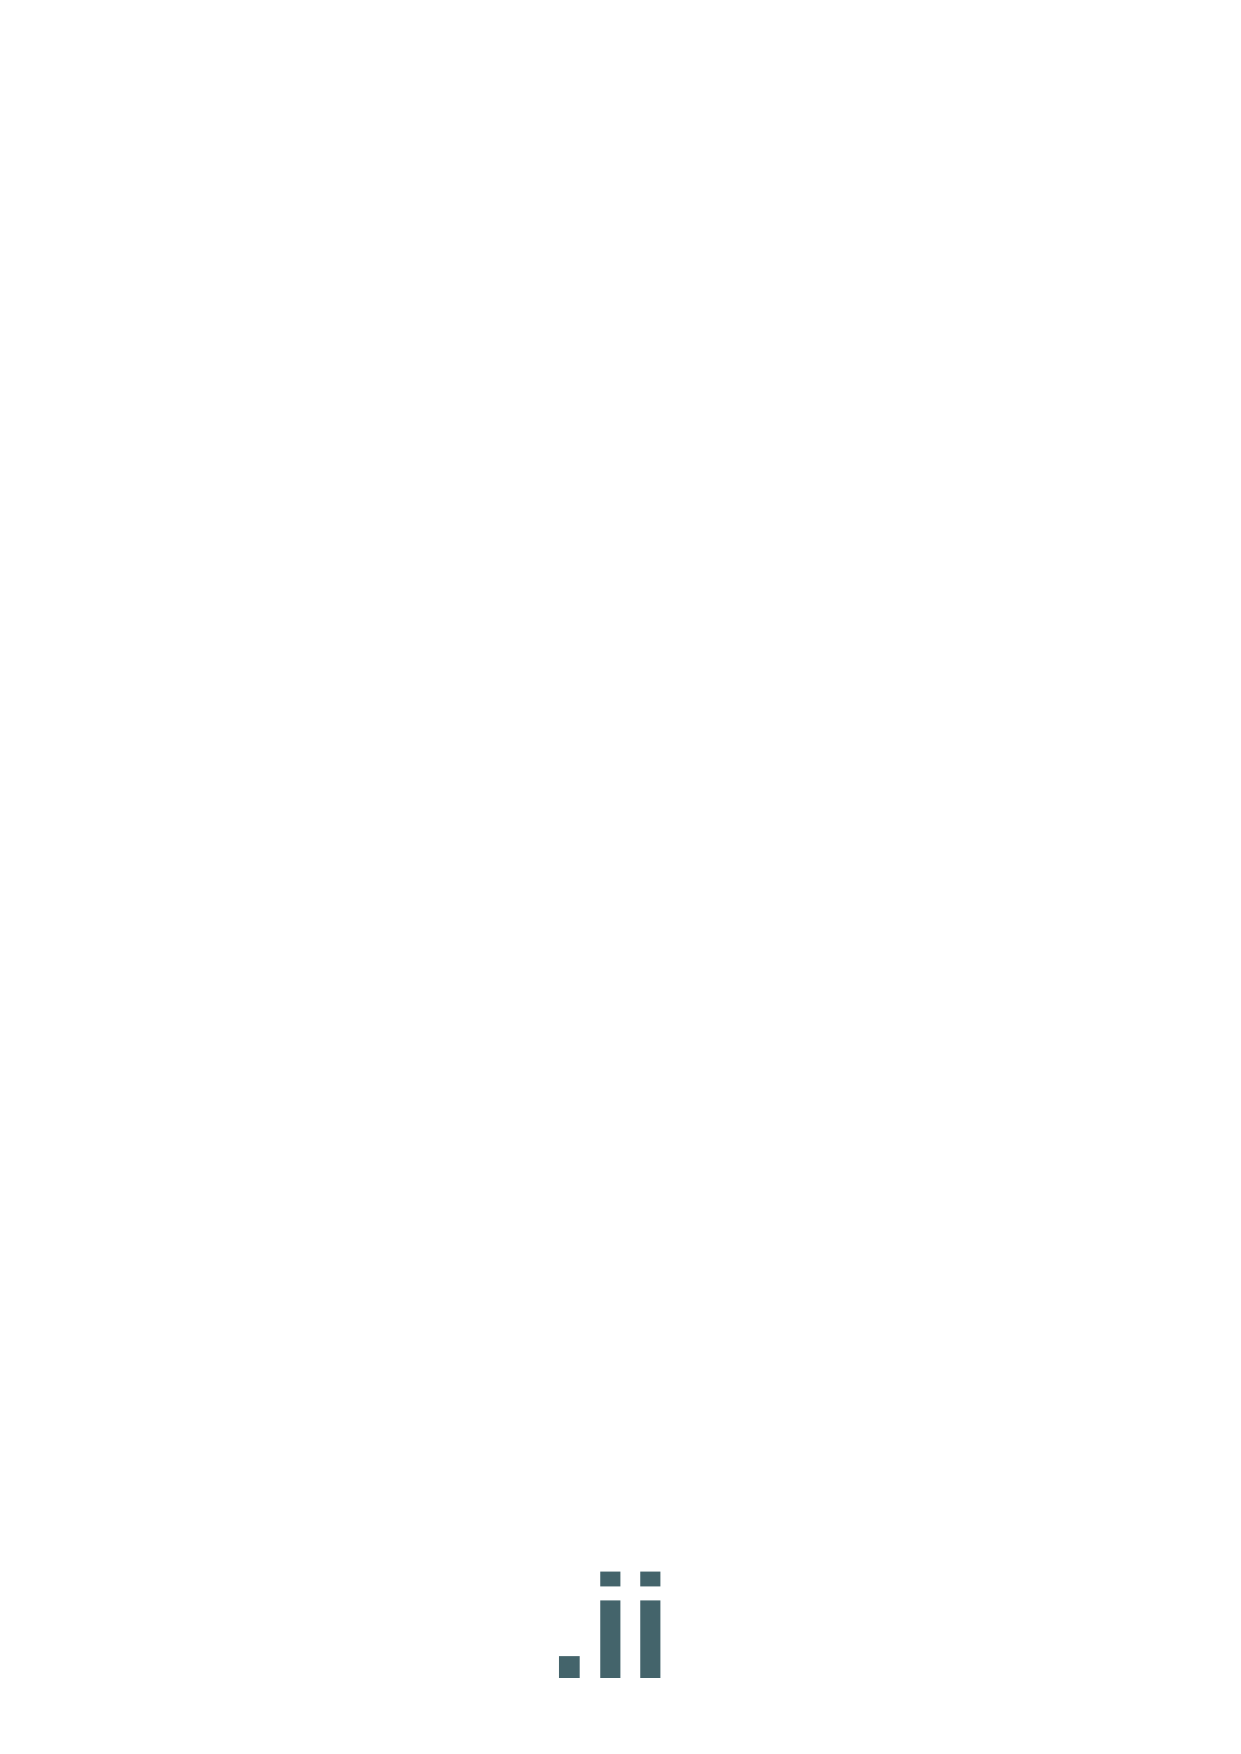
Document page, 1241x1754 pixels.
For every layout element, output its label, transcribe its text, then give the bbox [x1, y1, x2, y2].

text .ii [342, 1550, 879, 1711]
